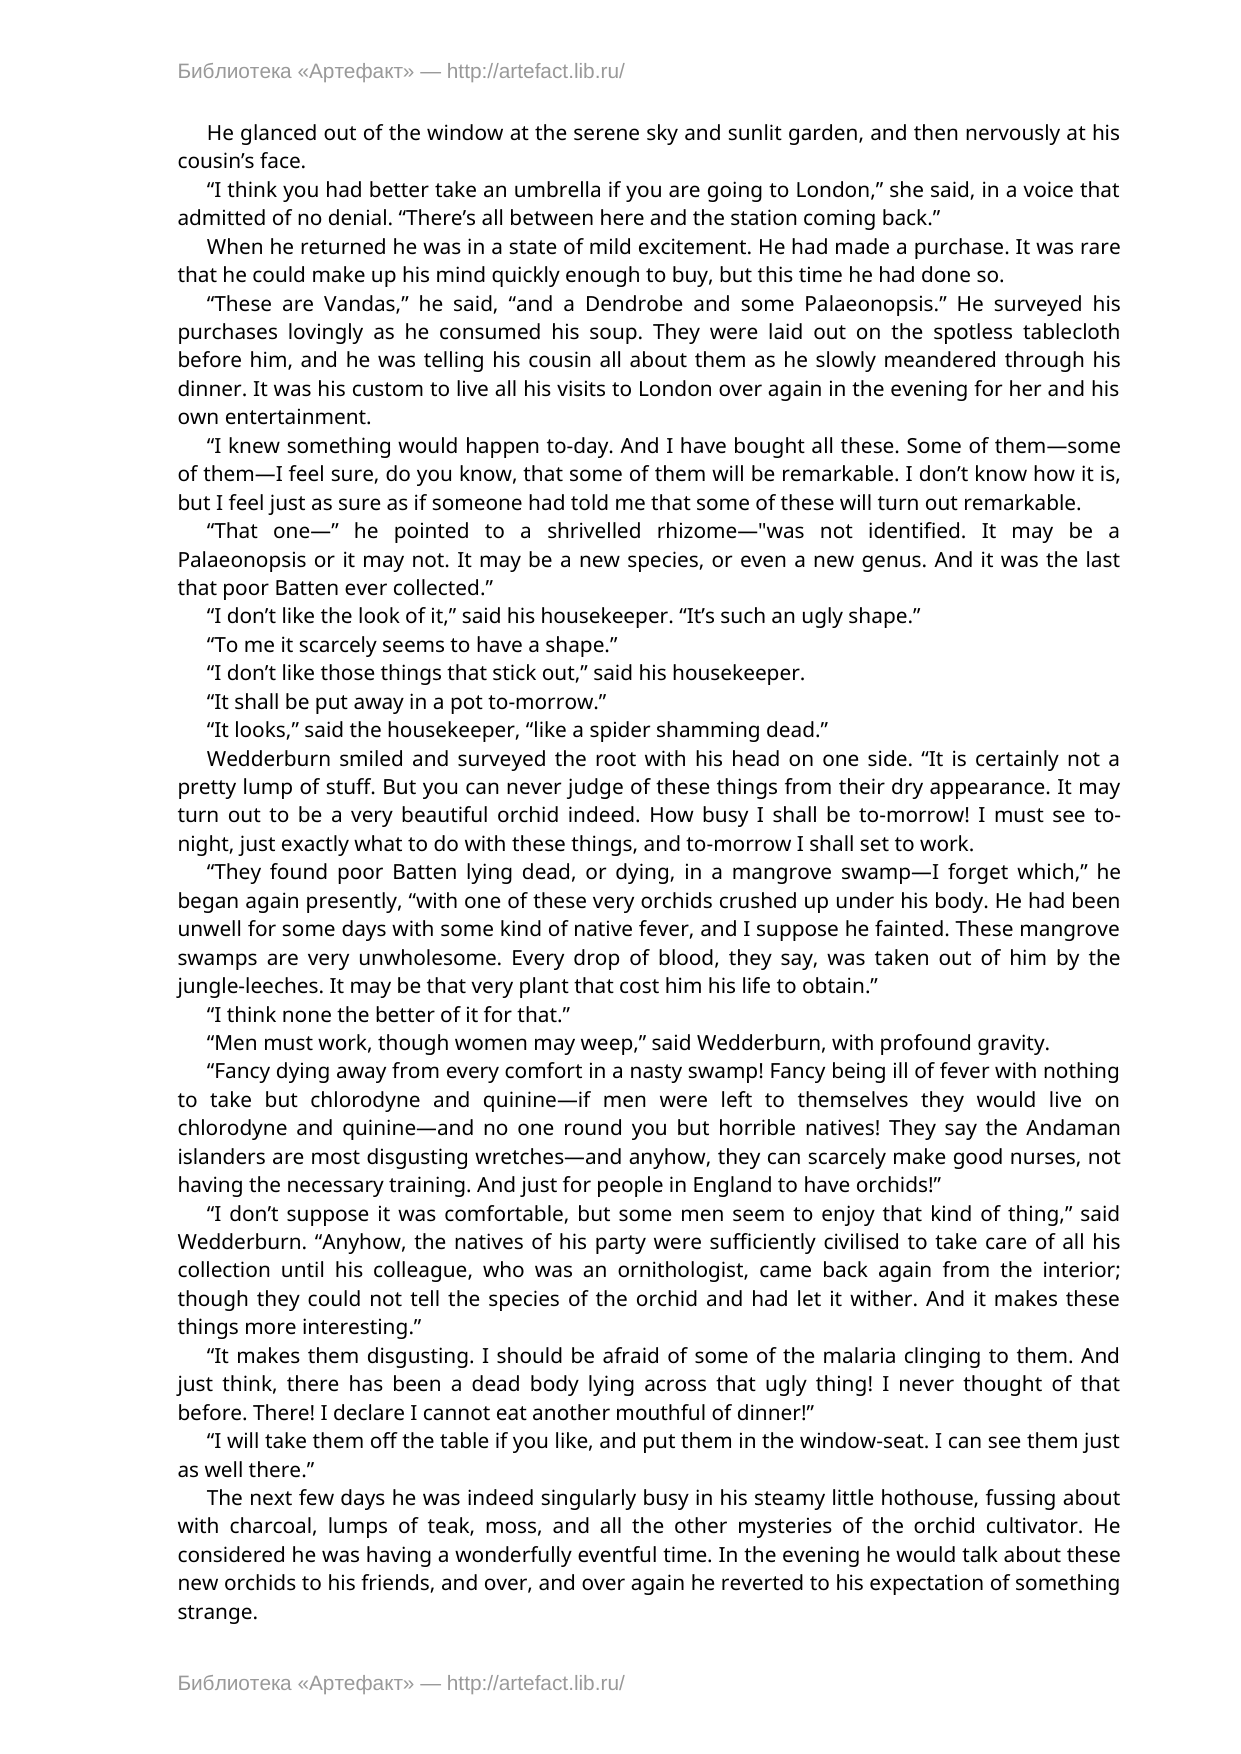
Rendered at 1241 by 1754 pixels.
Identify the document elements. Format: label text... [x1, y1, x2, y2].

text When he returned he was in a state of mild excitement. He had made a purchase. It was rare that he could make up his mind quickly enough to buy, but this time he had done so. [177, 232, 1122, 289]
text “I think none the better of it for that.” [177, 1000, 1122, 1028]
text He glanced out of the window at the serene sky and sunlit garden, and then nervously at his cousin’s face. [177, 118, 1122, 175]
text “I knew something would happen to-day. And I have bought all these. Some of them—some of them—I feel sure, do you know, that some of them will be remarkable. I don’t know how it is, but I feel just as sure as if someone had told me that some of these will turn out remarkable. [177, 431, 1122, 516]
text “I will take them off the table if you like, and put them in the window-seat. I can see them just as well there.” [177, 1426, 1122, 1483]
text “It looks,” said the housekeeper, “like a spider shamming dead.” [177, 715, 1122, 744]
text “They found poor Batten lying dead, or dying, in a mangrove swamp—I forget which,” he began again presently, “with one of these very orchids crushed up under his body. He had been unwell for some days with some kind of native fever, and I suppose he fainted. These mangrove swamps are very unwholesome. Every drop of blood, they say, was taken out of him by the jungle-leeches. It may be that very plant that cost him his life to obtain.” [177, 857, 1122, 1000]
text “I don’t suppose it was comfortable, but some men seem to enjoy that kind of thing,” said Wedderburn. “Anyhow, the natives of his party were sufficiently civilised to take care of all his collection until his colleague, who was an ornithologist, came back again from the interior; though they could not tell the species of the orchid and had let it wither. And it makes these things more interesting.” [177, 1199, 1122, 1341]
text “I think you had better take an umbrella if you are going to London,” she said, in a voice that admitted of no denial. “There’s all between here and the station coming back.” [177, 175, 1122, 232]
text The next few days he was indeed singularly busy in his steamy little hothouse, fussing about with charcoal, lumps of teak, moss, and all the other mysteries of the orchid cultivator. He considered he was having a wonderfully eventful time. In the evening he would talk about these new orchids to his friends, and over, and over again he reverted to his expectation of something strange. [177, 1483, 1122, 1625]
text “It shall be put away in a pot to-morrow.” [177, 687, 1122, 715]
text “That one—” he pointed to a shrivelled rhizome—"was not identified. It may be a Palaeonopsis or it may not. It may be a new species, or even a new genus. And it was the last that poor Batten ever collected.” [177, 516, 1122, 602]
text “Fancy dying away from every comfort in a nasty swamp! Fancy being ill of fever with nothing to take but chlorodyne and quinine—if men were left to themselves they would live on chlorodyne and quinine—and no one round you but horrible natives! They say the Andaman islanders are most disgusting wretches—and anyhow, they can scarcely make good nurses, not having the necessary training. And just for people in England to have orchids!” [177, 1057, 1122, 1199]
text Wedderburn smiled and surveyed the root with his head on one side. “It is certainly not a pretty lump of stuff. But you can never judge of these things from their dry appearance. It may turn out to be a very beautiful orchid indeed. How busy I shall be to-morrow! I must see to-night, just exactly what to do with these things, and to-morrow I shall set to work. [177, 744, 1122, 857]
text “These are Vandas,” he said, “and a Dendrobe and some Palaeonopsis.” He surveyed his purchases lovingly as he consumed his soup. They were laid out on the spotless tablecloth before him, and he was telling his cousin all about them as he slowly meandered through his dinner. It was his custom to live all his visits to London over again in the evening for her and his own entertainment. [177, 289, 1122, 431]
text “I don’t like the look of it,” said his housekeeper. “It’s such an ugly shape.” [177, 602, 1122, 630]
text “It makes them disgusting. I should be afraid of some of the malaria clinging to them. And just think, there has been a dead body lying across that ugly thing! I never thought of that before. There! I declare I cannot eat another mouthful of dinner!” [177, 1341, 1122, 1426]
text “Men must work, though women may weep,” said Wedderburn, with profound gravity. [177, 1028, 1122, 1057]
text “I don’t like those things that stick out,” said his housekeeper. [177, 658, 1122, 687]
text “To me it scarcely seems to have a shape.” [177, 630, 1122, 658]
